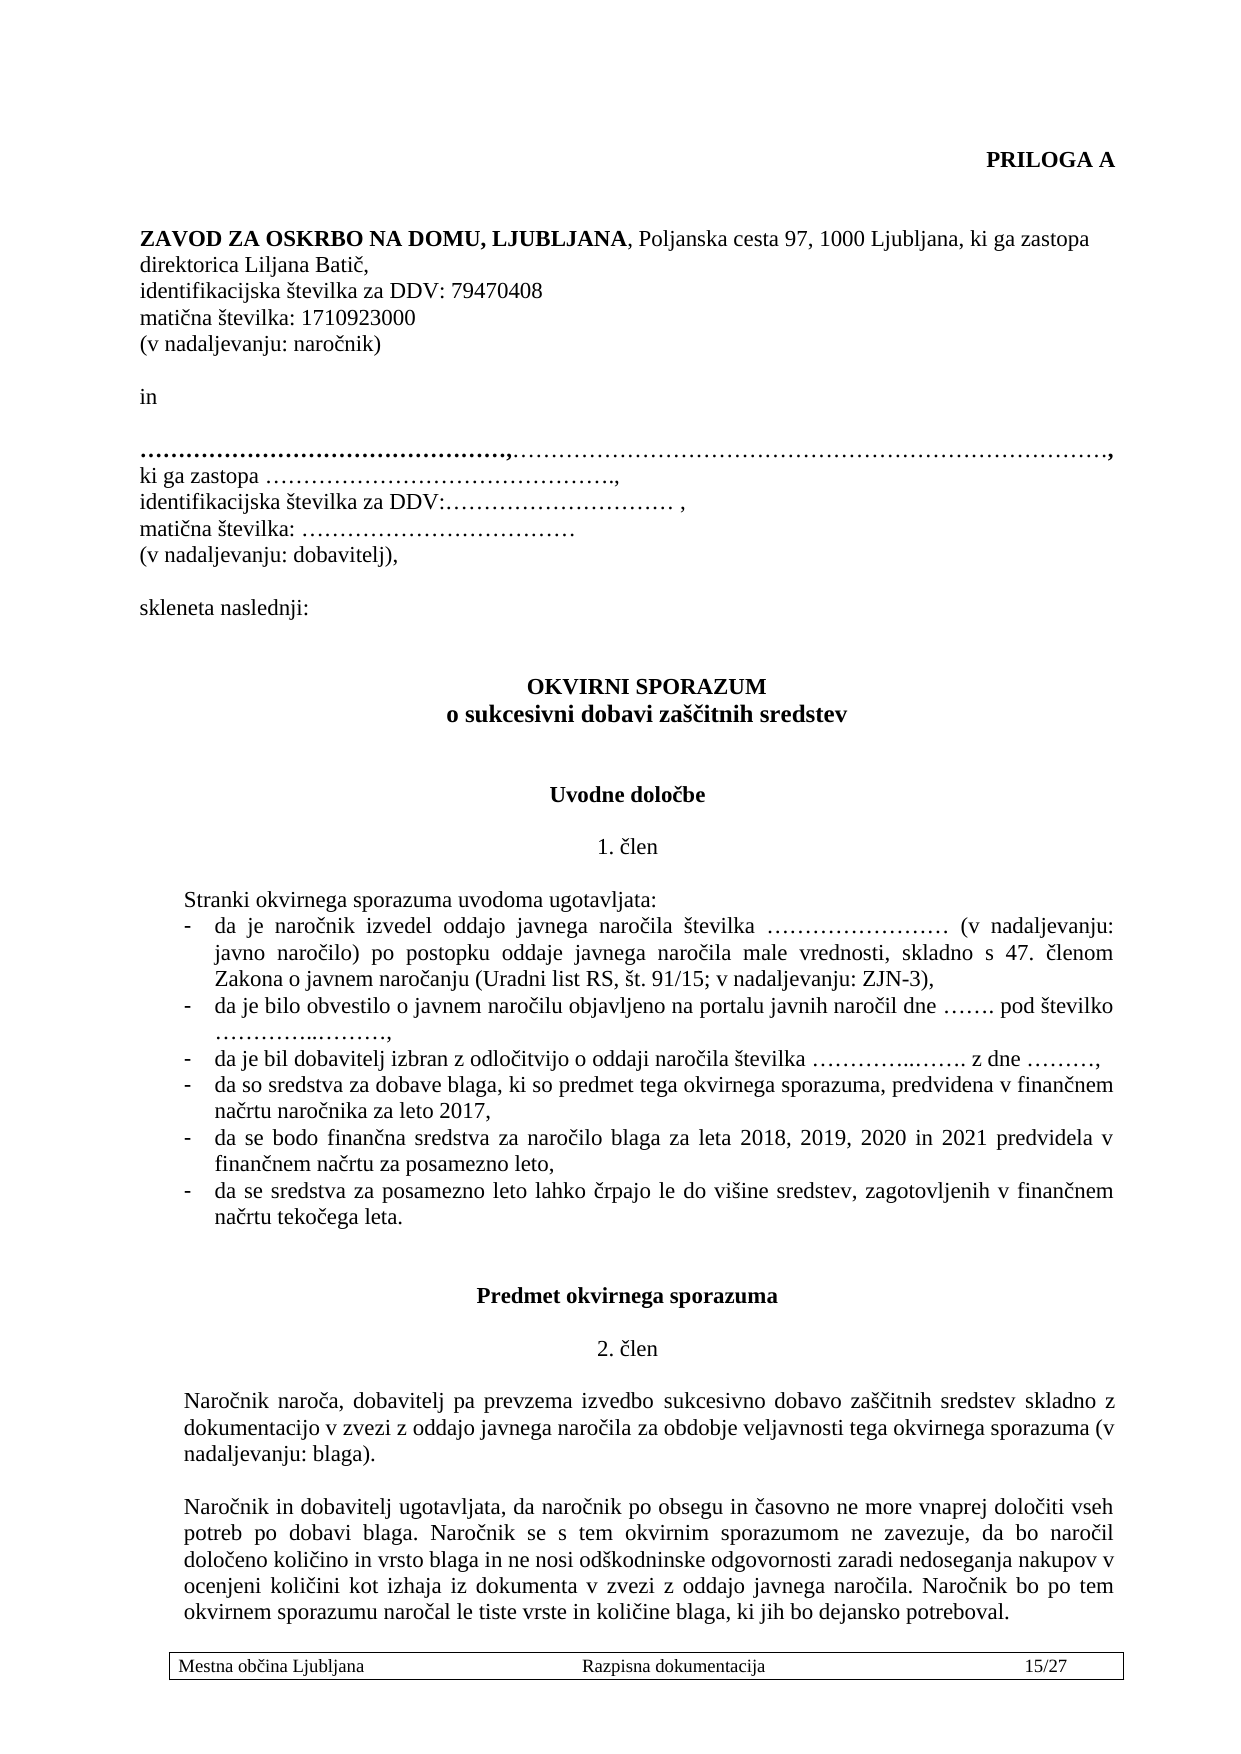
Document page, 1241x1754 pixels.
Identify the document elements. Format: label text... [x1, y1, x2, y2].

text skleneta naslednji: [139, 594, 1115, 620]
list da se sredstva za posamezno leto lahko črpajo le do višine sredstev, zagotovljenih v finančnem načrtu tekočega leta. [184, 1177, 1115, 1229]
list da je bil dobavitelj izbran z odločitvijo o oddaji naročila številka …………..……. z dne ………, [184, 1044, 1115, 1071]
text OKVIRNI SPORAZUM [178, 673, 1115, 699]
text (v nadaljevanju: dobavitelj), [139, 541, 1115, 567]
text 2. člen [139, 1335, 1115, 1361]
text Naročnik naroča, dobavitelj pa prevzema izvedbo sukcesivno dobavo zaščitnih sredstev skladno z dokumentacijo v zvezi z oddajo javnega naročila za obdobje veljavnosti tega okvirnega sporazuma (v nadaljevanju: blaga). [184, 1387, 1115, 1467]
text Predmet okvirnega sporazuma [139, 1282, 1115, 1308]
list da je bilo obvestilo o javnem naročilu objavljeno na portalu javnih naročil dne ……. pod številko …………..………, [184, 992, 1115, 1044]
text Stranki okvirnega sporazuma uvodoma ugotavljata: [184, 886, 1115, 912]
text …………………………………………,……………………………………………………………………, ki ga zastopa ………………………………………., [139, 436, 1115, 488]
text in [139, 383, 1115, 409]
text identifikacijska številka za DDV:………………………… , [139, 488, 1115, 515]
text (v nadaljevanju: naročnik) [139, 330, 1115, 357]
text PRILOGA A [66, 146, 1115, 172]
text identifikacijska številka za DDV: 79470408 [139, 278, 1115, 304]
list da se bodo finančna sredstva za naročilo blaga za leta 2018, 2019, 2020 in 2021 predvidela v finančnem načrtu za posamezno leto, [184, 1124, 1115, 1177]
text ZAVOD ZA OSKRBO NA DOMU, LJUBLJANA, Poljanska cesta 97, 1000 Ljubljana, ki ga zastopa direktorica Liljana Batič, [139, 225, 1115, 278]
text matična številka: 1710923000 [139, 304, 1115, 330]
text matična številka: ……………………………… [139, 515, 1115, 541]
text Uvodne določbe [139, 781, 1115, 807]
list da je naročnik izvedel oddajo javnega naročila številka …………………… (v nadaljevanju: javno naročilo) po postopku oddaje javnega naročila male vrednosti, skladno s 47. členom Zakona o javnem naročanju (Uradni list RS, št. 91/15; v nadaljevanju: ZJN-3), [184, 912, 1115, 992]
list da so sredstva za dobave blaga, ki so predmet tega okvirnega sporazuma, predvidena v finančnem načrtu naročnika za leto 2017, [184, 1071, 1115, 1124]
text 1. člen [139, 833, 1115, 860]
text Naročnik in dobavitelj ugotavljata, da naročnik po obsegu in časovno ne more vnaprej določiti vseh potreb po dobavi blaga. Naročnik se s tem okvirnim sporazumom ne zavezuje, da bo naročil določeno količino in vrsto blaga in ne nosi odškodninske odgovornosti zaradi nedoseganja nakupov v ocenjeni količini kot izhaja iz dokumenta v zvezi z oddajo javnega naročila. Naročnik bo po tem okvirnem sporazumu naročal le tiste vrste in količine blaga, ki jih bo dejansko potreboval. [184, 1493, 1115, 1625]
text o sukcesivni dobavi zaščitnih sredstev [178, 699, 1115, 728]
